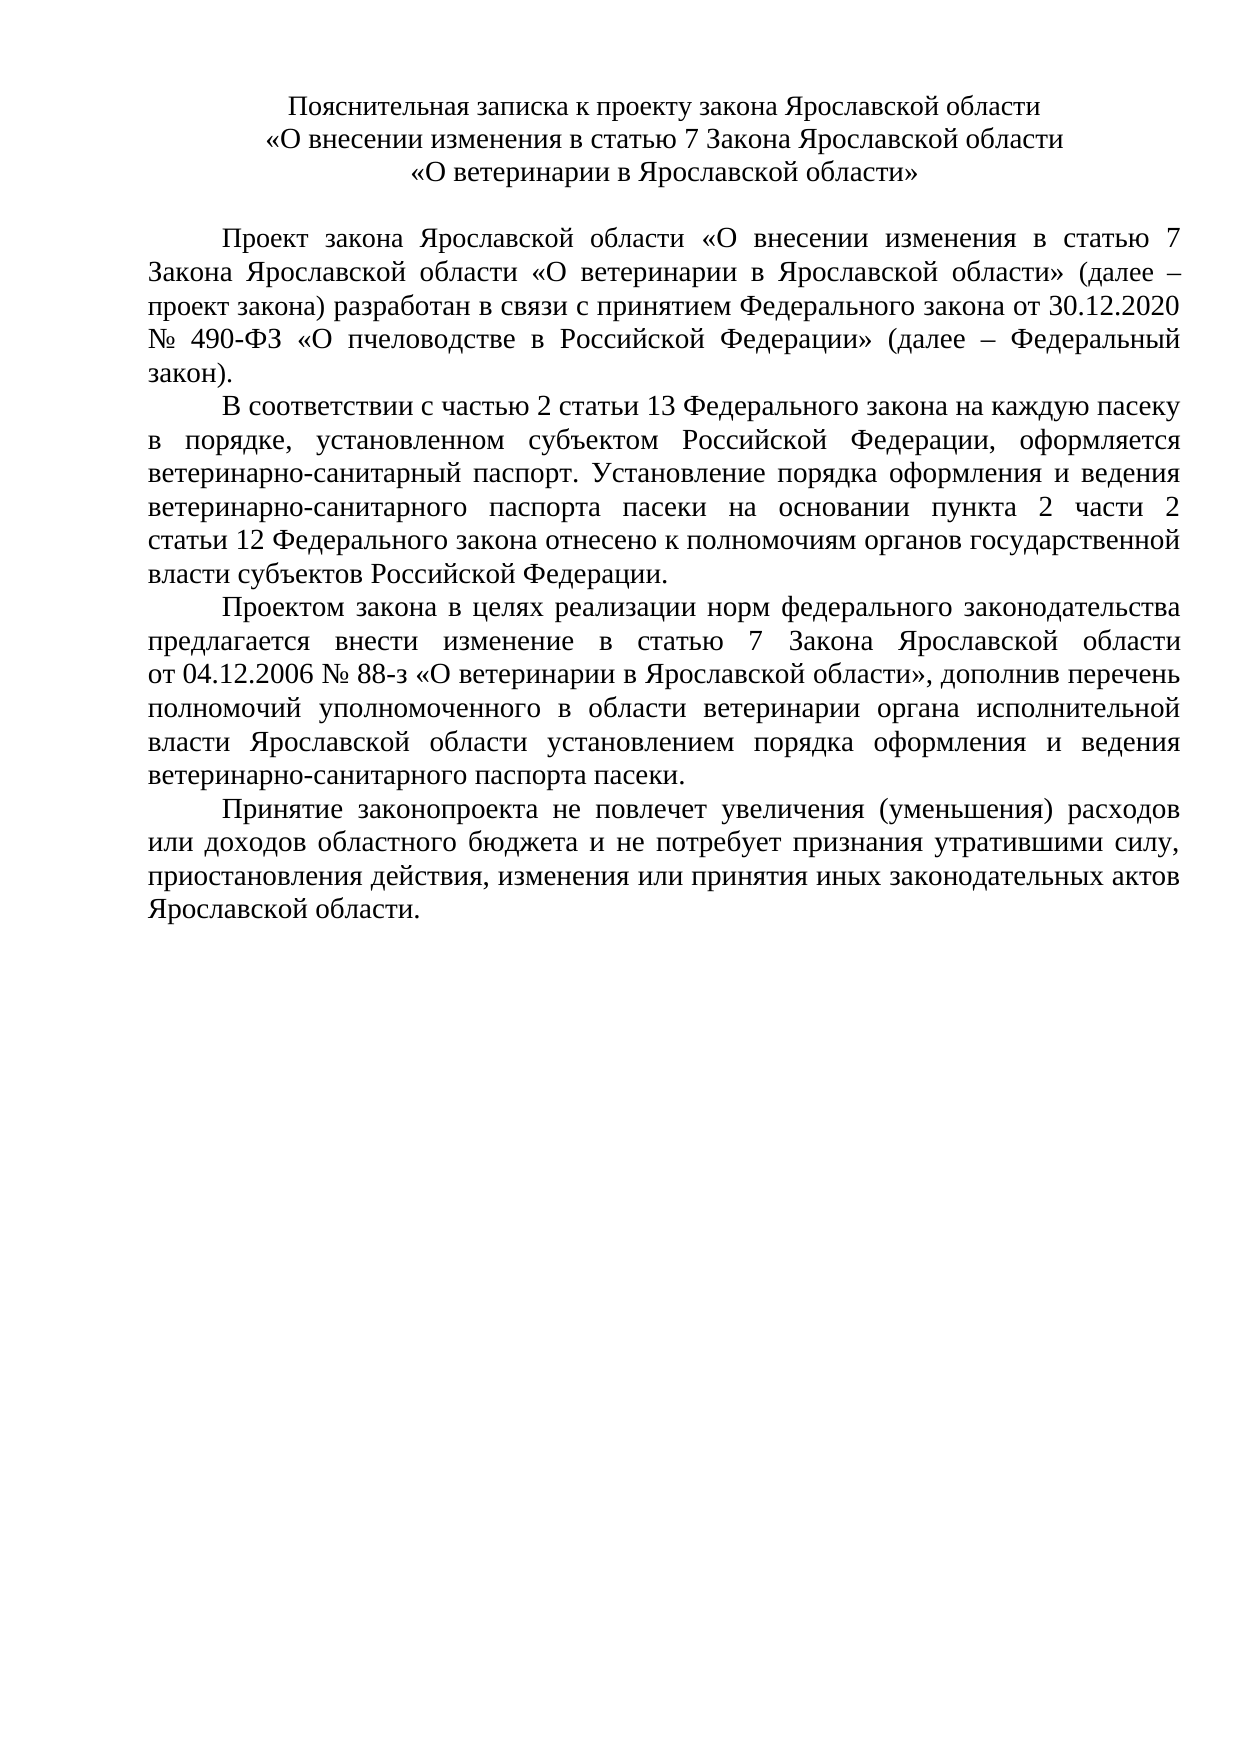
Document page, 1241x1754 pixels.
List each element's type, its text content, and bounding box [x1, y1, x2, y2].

text Пояснительная записка к проекту закона Ярославской области [148, 89, 1181, 121]
text «О ветеринарии в Ярославской области» [148, 154, 1181, 188]
text Проектом закона в целях реализации норм федерального законодательства предлагается внести изменение в статью 7 Закона Ярославской области от 04.12.2006 № 88-з «О ветеринарии в Ярославской области», дополнив перечень полномочий уполномоченного в области ветеринарии органа исполнительной власти Ярославской области установлением порядка оформления и ведения ветеринарно-санитарного паспорта пасеки. [148, 589, 1181, 791]
text Проект закона Ярославской области «О внесении изменения в статью 7 Закона Ярославской области «О ветеринарии в Ярославской области» (далее – проект закона) разработан в связи с принятием Федерального закона от 30.12.2020 № 490-ФЗ «О пчеловодстве в Российской Федерации» (далее – Федеральный закон). [148, 221, 1181, 388]
text «О внесении изменения в статью 7 Закона Ярославской области [148, 121, 1181, 154]
text В соответствии с частью 2 статьи 13 Федерального закона на каждую пасеку в порядке, установленном субъектом Российской Федерации, оформляется ветеринарно-санитарный паспорт. Установление порядка оформления и ведения ветеринарно-санитарного паспорта пасеки на основании пункта 2 части 2 статьи 12 Федерального закона отнесено к полномочиям органов государственной власти субъектов Российской Федерации. [148, 388, 1181, 589]
text Принятие законопроекта не повлечет увеличения (уменьшения) расходов или доходов областного бюджета и не потребует признания утратившими силу, приостановления действия, изменения или принятия иных законодательных актов Ярославской области. [148, 791, 1181, 925]
